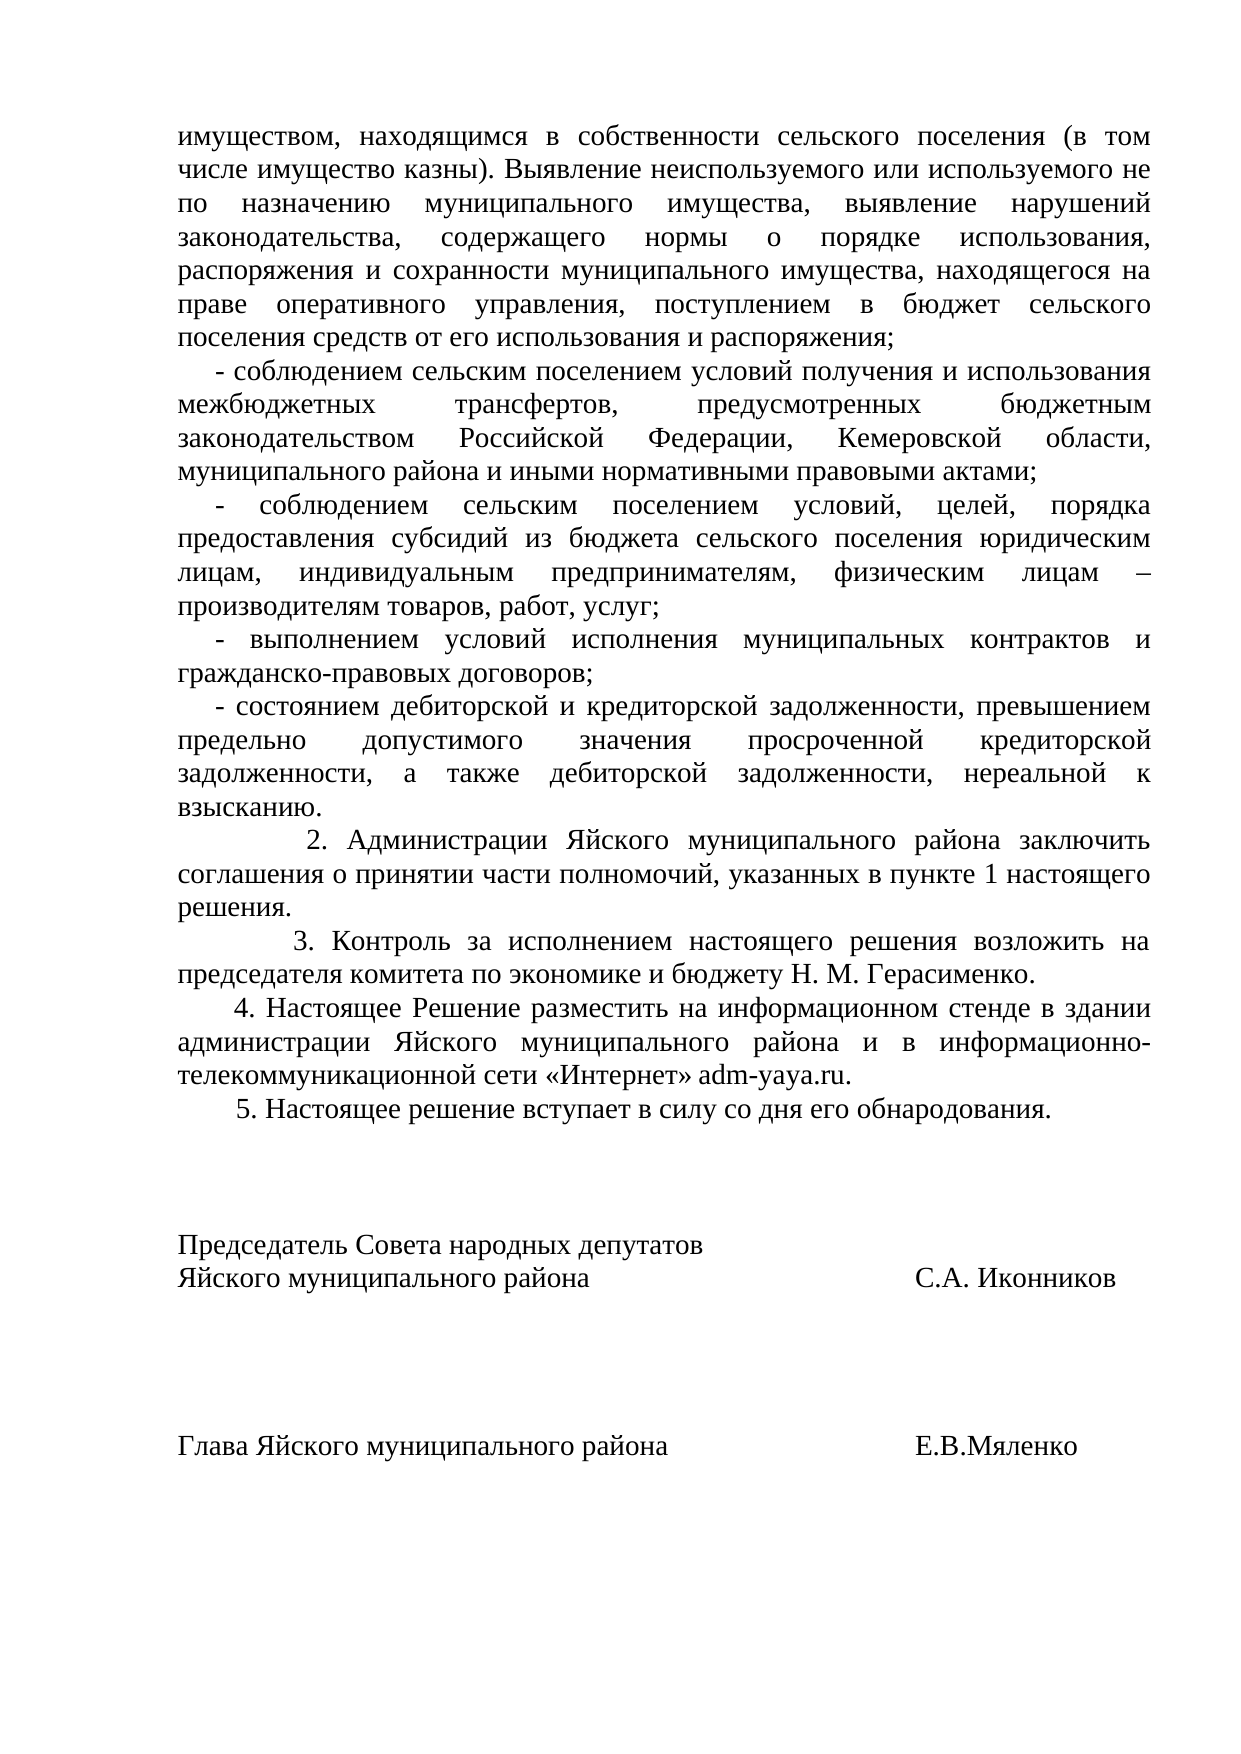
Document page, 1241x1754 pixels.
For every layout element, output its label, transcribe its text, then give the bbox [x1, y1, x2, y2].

text 3. Контроль за исполнением настоящего решения возложить на председателя комитета по экономике и бюджету Н. М. Герасименко. [177, 923, 1152, 990]
text - соблюдением сельским поселением условий получения и использования межбюджетных трансфертов, предусмотренных бюджетным законодательством Российской Федерации, Кемеровской области, муниципального района и иными нормативными правовыми актами; [177, 353, 1152, 487]
text Председатель Совета народных депутатов [177, 1227, 1152, 1261]
text - соблюдением сельским поселением условий, целей, порядка предоставления субсидий из бюджета сельского поселения юридическим лицам, индивидуальным предпринимателям, физическим лицам – производителям товаров, работ, услуг; [177, 487, 1152, 621]
text - состоянием дебиторской и кредиторской задолженности, превышением предельно допустимого значения просроченной кредиторской задолженности, а также дебиторской задолженности, нереальной к взысканию. [177, 688, 1152, 822]
text 2. Администрации Яйского муниципального района заключить соглашения о принятии части полномочий, указанных в пункте 1 настоящего решения. [177, 889, 1152, 923]
text Яйского муниципального района С.А. Иконников [177, 1261, 1152, 1294]
text 4. Настоящее Решение разместить на информационном стенде в здании администрации Яйского муниципального района и в информационно-телекоммуникационной сети «Интернет» adm-yaya.ru. [177, 990, 1152, 1091]
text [177, 118, 1152, 353]
text - выполнением условий исполнения муниципальных контрактов и гражданско-правовых договоров; [177, 621, 1152, 688]
text 5. Настоящее решение вступает в силу со дня его обнародования. [177, 1091, 1152, 1124]
text Глава Яйского муниципального района Е.В.Мяленко [177, 1428, 1152, 1462]
